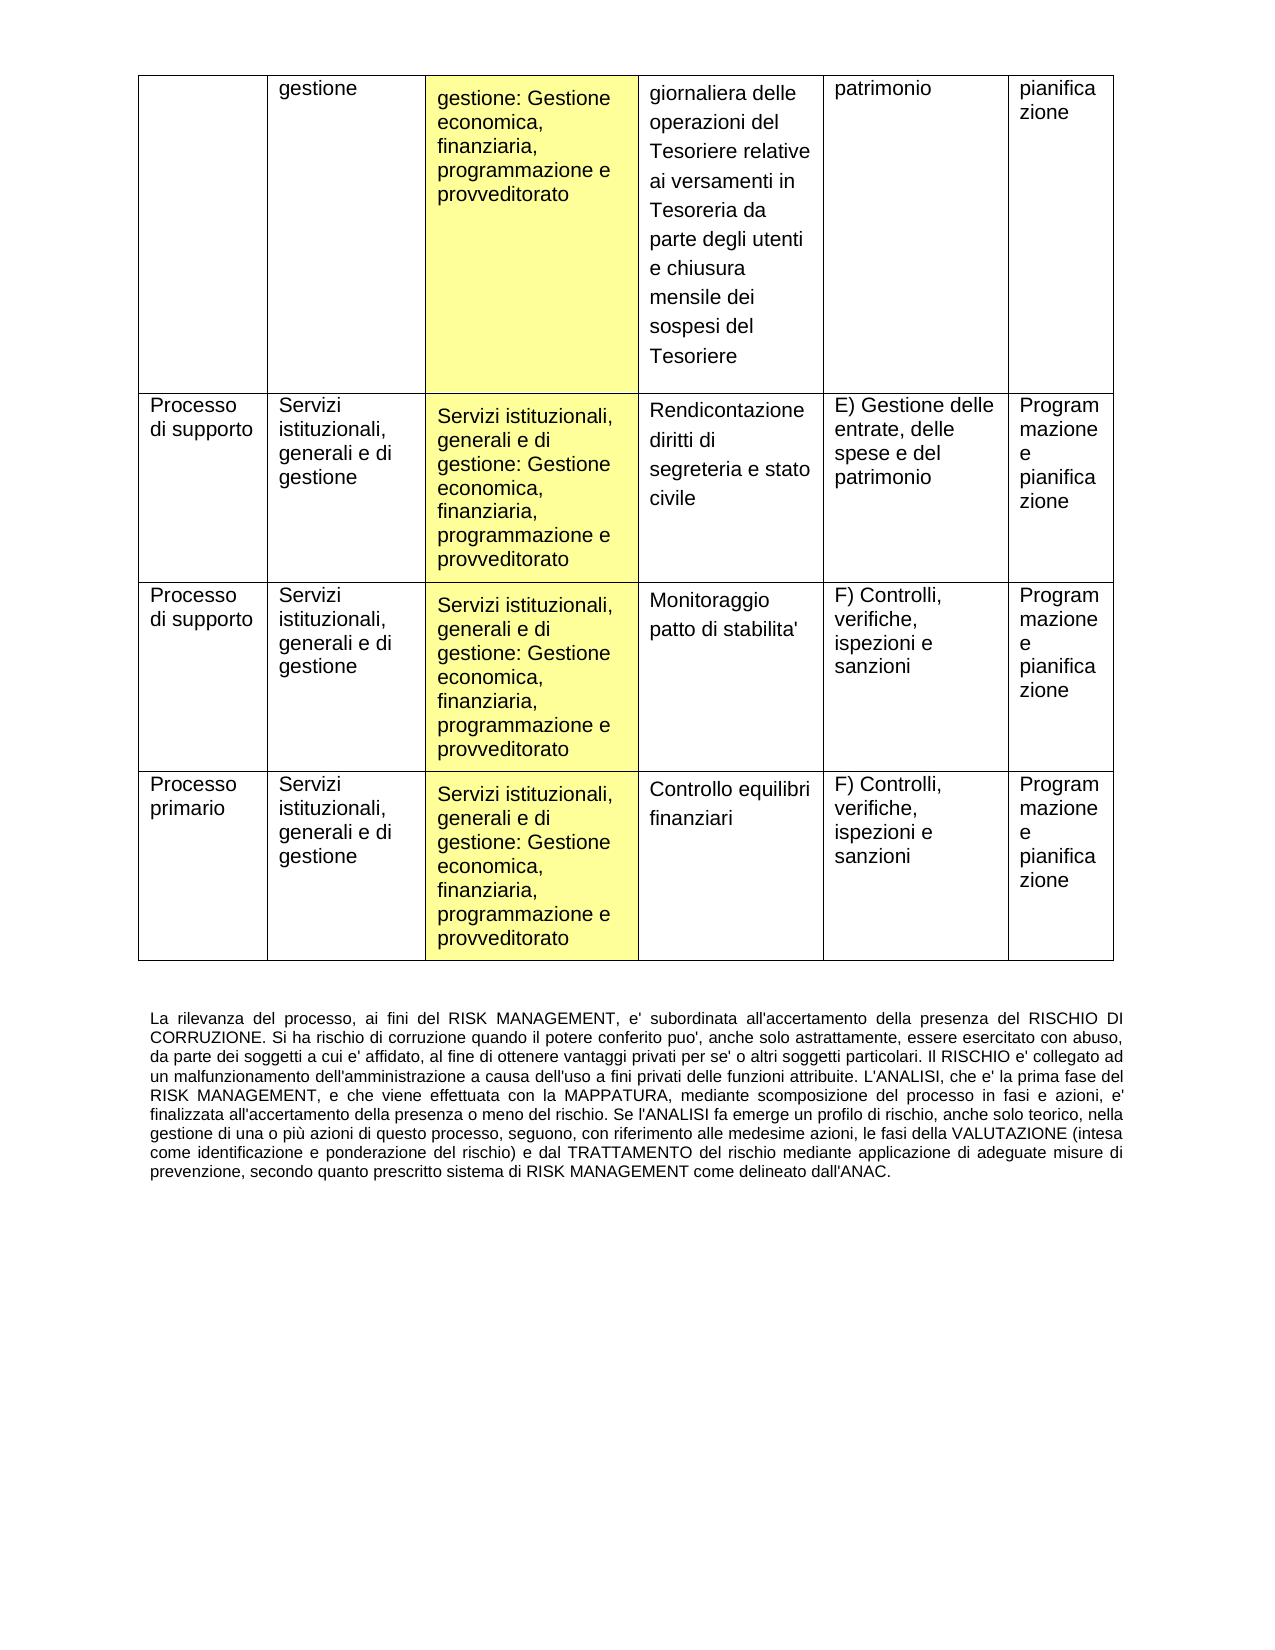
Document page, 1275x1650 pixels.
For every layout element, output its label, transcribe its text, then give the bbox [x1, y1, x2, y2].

table_cell Programmazione e pianificazione [1009, 583, 1113, 771]
table_cell Programmazione e pianificazione [1009, 772, 1113, 960]
table_cell Programmazione e pianificazione [1009, 394, 1113, 582]
table_cell Servizi istituzionali, generali e di gestione [268, 772, 425, 960]
table_cell E) Gestione delle entrate, delle spese e del patrimonio [824, 394, 1008, 582]
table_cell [1009, 76, 1113, 392]
table_cell Controllo equilibri finanziari [639, 772, 823, 960]
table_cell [639, 76, 823, 392]
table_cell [824, 76, 1008, 392]
table_cell F) Controlli, verifiche, ispezioni e sanzioni [824, 583, 1008, 771]
table_cell Rendicontazione diritti di segreteria e stato civile [639, 394, 823, 582]
table_cell Processo di supporto [139, 583, 267, 771]
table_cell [139, 76, 267, 392]
table_cell Servizi istituzionali, generali e di gestione [268, 583, 425, 771]
table_cell Servizi istituzionali, generali e di gestione: Gestione economica, finanziaria, programmazione e provveditorato [426, 583, 638, 771]
table_cell Servizi istituzionali, generali e di gestione: Gestione economica, finanziaria, programmazione e provveditorato [426, 394, 638, 582]
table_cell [426, 76, 638, 392]
table_cell Processo di supporto [139, 394, 267, 582]
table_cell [268, 76, 425, 392]
table_cell Monitoraggio patto di stabilita' [639, 583, 823, 771]
table_cell F) Controlli, verifiche, ispezioni e sanzioni [824, 772, 1008, 960]
text La rilevanza del processo, ai fini del RISK MANAGEMENT, e' subordinata all'accertamento della presenza del RISCHIO DI CORRUZIONE. Si ha rischio di corruzione quando il potere conferito puo', anche solo astrattamente, essere esercitato con abuso, da parte dei soggetti a cui e' affidato, al fine di ottenere vantaggi privati per se' o altri soggetti particolari. Il RISCHIO e' collegato ad un malfunzionamento dell'amministrazione a causa dell'uso a fini privati delle funzioni attribuite. L'ANALISI, che e' la prima fase del RISK MANAGEMENT, e che viene effettuata con la MAPPATURA, mediante scomposizione del processo in fasi e azioni, e' finalizzata all'accertamento della presenza o meno del rischio. Se l'ANALISI fa emerge un profilo di rischio, anche solo teorico, nella gestione di una o più azioni di questo processo, seguono, con riferimento alle medesime azioni, le fasi della VALUTAZIONE (intesa come identificazione e ponderazione del rischio) e dal TRATTAMENTO del rischio mediante applicazione di adeguate misure di prevenzione, secondo quanto prescritto sistema di RISK MANAGEMENT come delineato dall'ANAC. [150, 1009, 1125, 1181]
table_cell Servizi istituzionali, generali e di gestione [268, 394, 425, 582]
table_cell Processo primario [139, 772, 267, 960]
table_cell Servizi istituzionali, generali e di gestione: Gestione economica, finanziaria, programmazione e provveditorato [426, 772, 638, 960]
